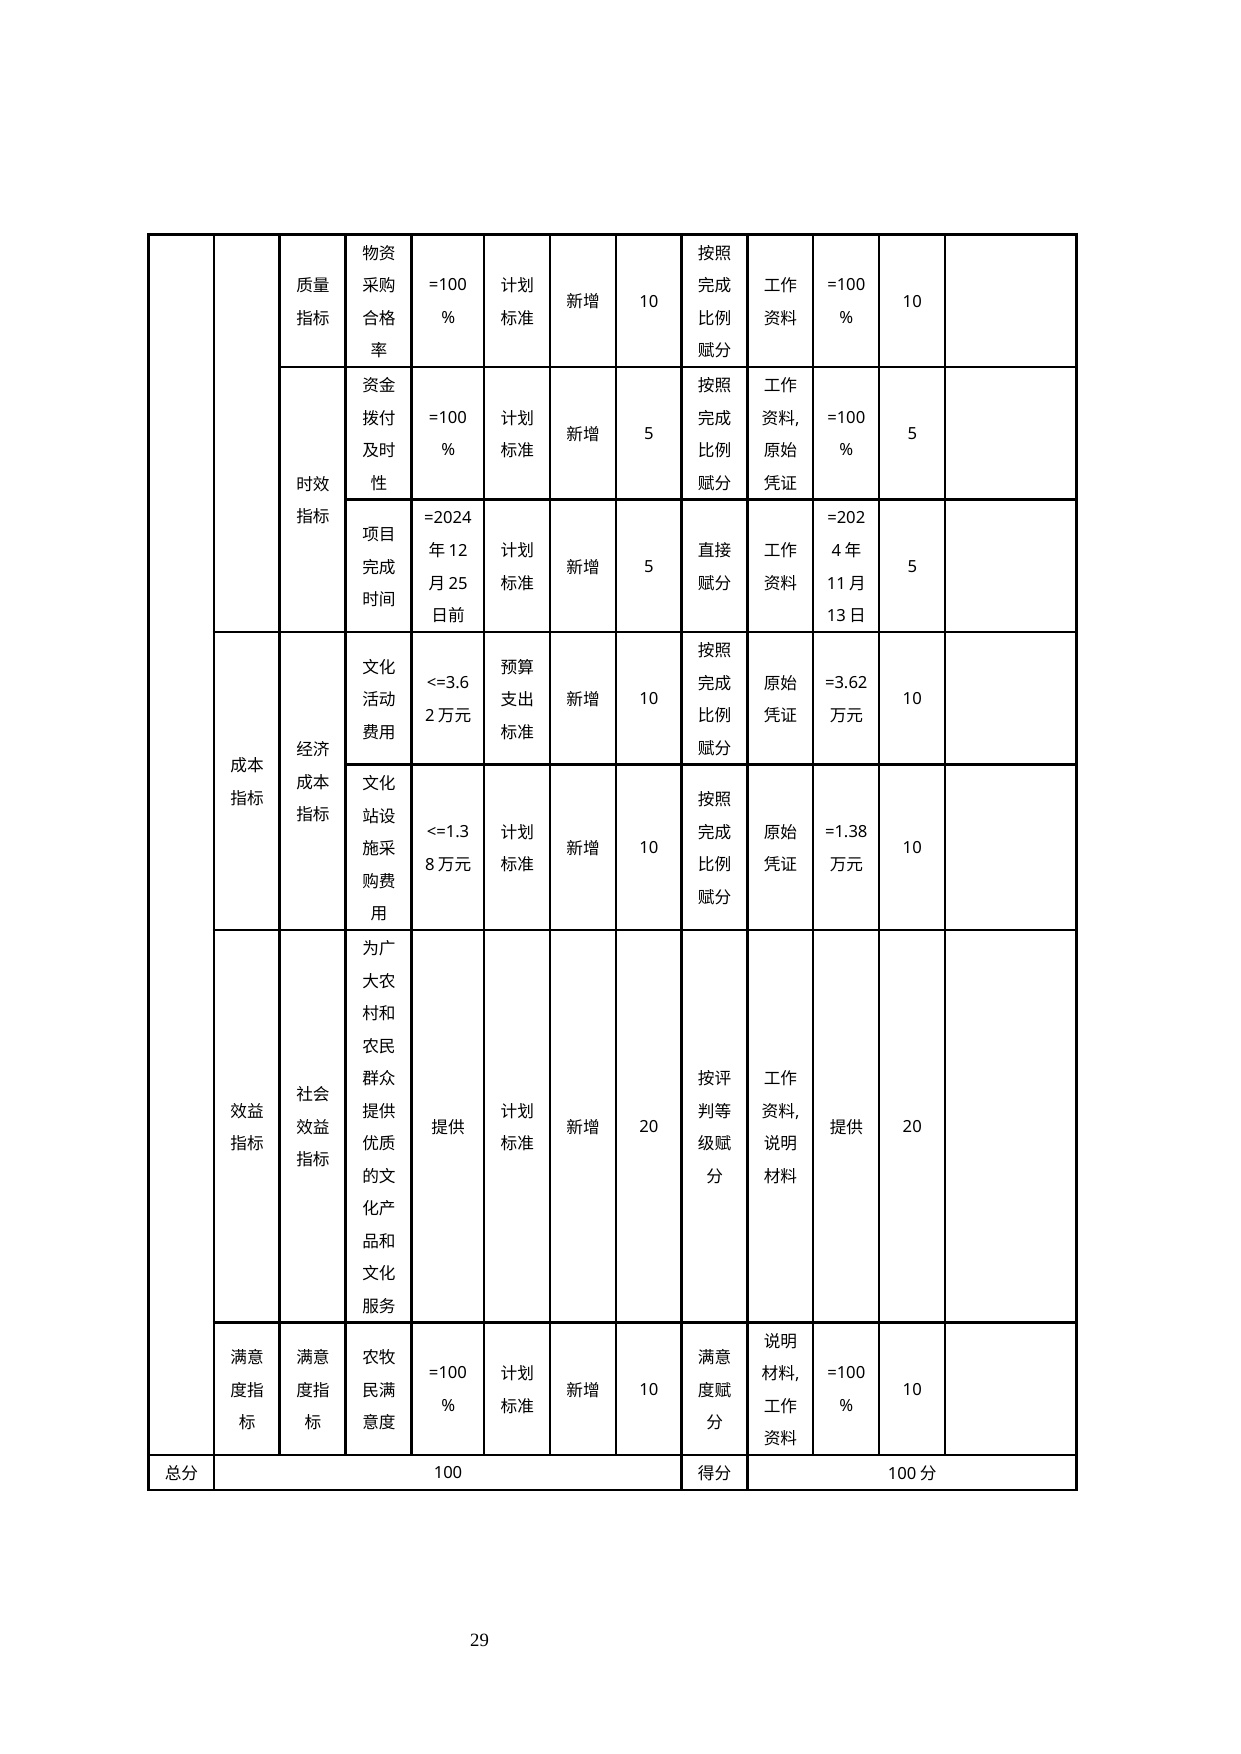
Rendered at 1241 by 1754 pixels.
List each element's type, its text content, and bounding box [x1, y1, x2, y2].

table_cell =100% [413, 236, 483, 366]
table_cell 10 [880, 236, 944, 366]
table_cell 计划标准 [485, 236, 549, 366]
table_cell 总分 [150, 1456, 213, 1489]
table_cell 计划标准 [485, 368, 549, 498]
table_cell 新增 [551, 1324, 615, 1454]
table_cell [946, 766, 1075, 928]
table_cell 效益指标 [215, 931, 278, 1321]
table_cell [946, 501, 1075, 631]
table_cell 物资采购合格率 [347, 236, 410, 366]
table_cell 5 [880, 501, 944, 631]
table_cell 100 [215, 1456, 680, 1489]
table_cell 文化活动费用 [347, 633, 410, 763]
table_cell 农牧民满意度 [347, 1324, 410, 1454]
table_cell 新增 [551, 931, 615, 1321]
table_cell 成本指标 [215, 633, 278, 928]
table_cell 按评判等级赋分 [683, 931, 746, 1321]
table_cell <=1.38万元 [413, 766, 483, 928]
table_cell 新增 [551, 501, 615, 631]
table_cell 计划标准 [485, 501, 549, 631]
table_cell 新增 [551, 633, 615, 763]
table_cell 工作资料 [749, 501, 812, 631]
table_cell 提供 [814, 931, 878, 1321]
table_cell =100% [413, 368, 483, 498]
table_cell [946, 931, 1075, 1321]
table_cell [946, 633, 1075, 763]
table_cell =100% [814, 368, 878, 498]
table_cell 工作资料,原始凭证 [749, 368, 812, 498]
table_cell =1.38万元 [814, 766, 878, 928]
table_cell 计划标准 [485, 1324, 549, 1454]
table_cell =100% [413, 1324, 483, 1454]
table_cell 10 [617, 766, 680, 928]
table_cell [946, 236, 1075, 366]
table_cell 按照完成比例赋分 [683, 236, 746, 366]
table_cell 按照完成比例赋分 [683, 766, 746, 928]
table_cell 资金拨付及时性 [347, 368, 410, 498]
table_cell 新增 [551, 766, 615, 928]
table_cell 5 [880, 368, 944, 498]
table_cell [946, 368, 1075, 498]
table_cell 满意度指标 [281, 1324, 344, 1454]
table_cell 按照完成比例赋分 [683, 633, 746, 763]
table_cell 原始凭证 [749, 633, 812, 763]
table_cell =3.62万元 [814, 633, 878, 763]
table_cell 新增 [551, 368, 615, 498]
table_cell 5 [617, 368, 680, 498]
table_cell 计划标准 [485, 931, 549, 1321]
table_cell 原始凭证 [749, 766, 812, 928]
table_cell =2024年11月13日 [814, 501, 878, 631]
table_cell <=3.62万元 [413, 633, 483, 763]
table_cell 满意度赋分 [683, 1324, 746, 1454]
table_cell 工作资料,说明材料 [749, 931, 812, 1321]
table_cell 10 [617, 236, 680, 366]
table_cell =100% [814, 1324, 878, 1454]
table_cell 按照完成比例赋分 [683, 368, 746, 498]
table_cell 10 [617, 633, 680, 763]
table_cell 100分 [749, 1456, 1075, 1489]
table_cell 10 [880, 766, 944, 928]
table_cell 文化站设施采购费用 [347, 766, 410, 928]
table_cell 5 [617, 501, 680, 631]
table_cell 时效指标 [281, 368, 344, 631]
table_cell [946, 1324, 1075, 1454]
table_cell 工作资料 [749, 236, 812, 366]
table_cell 10 [880, 633, 944, 763]
table_cell 得分 [683, 1456, 746, 1489]
table_cell 说明材料,工作资料 [749, 1324, 812, 1454]
table_cell 10 [617, 1324, 680, 1454]
table_cell 10 [880, 1324, 944, 1454]
table_cell 20 [880, 931, 944, 1321]
table_cell 计划标准 [485, 766, 549, 928]
table_cell 为广大农村和农民群众提供优质的文化产品和文化服务 [347, 931, 410, 1321]
table_cell 20 [617, 931, 680, 1321]
table_cell 预算支出标准 [485, 633, 549, 763]
table_cell 项目完成时间 [347, 501, 410, 631]
table_cell 经济成本指标 [281, 633, 344, 928]
table_cell =2024年12月25日前 [413, 501, 483, 631]
table_cell 直接赋分 [683, 501, 746, 631]
table_cell 社会效益指标 [281, 931, 344, 1321]
table_cell 新增 [551, 236, 615, 366]
table_cell 提供 [413, 931, 483, 1321]
table_cell 质量指标 [281, 236, 344, 366]
table_cell 满意度指标 [215, 1324, 278, 1454]
table_cell =100% [814, 236, 878, 366]
